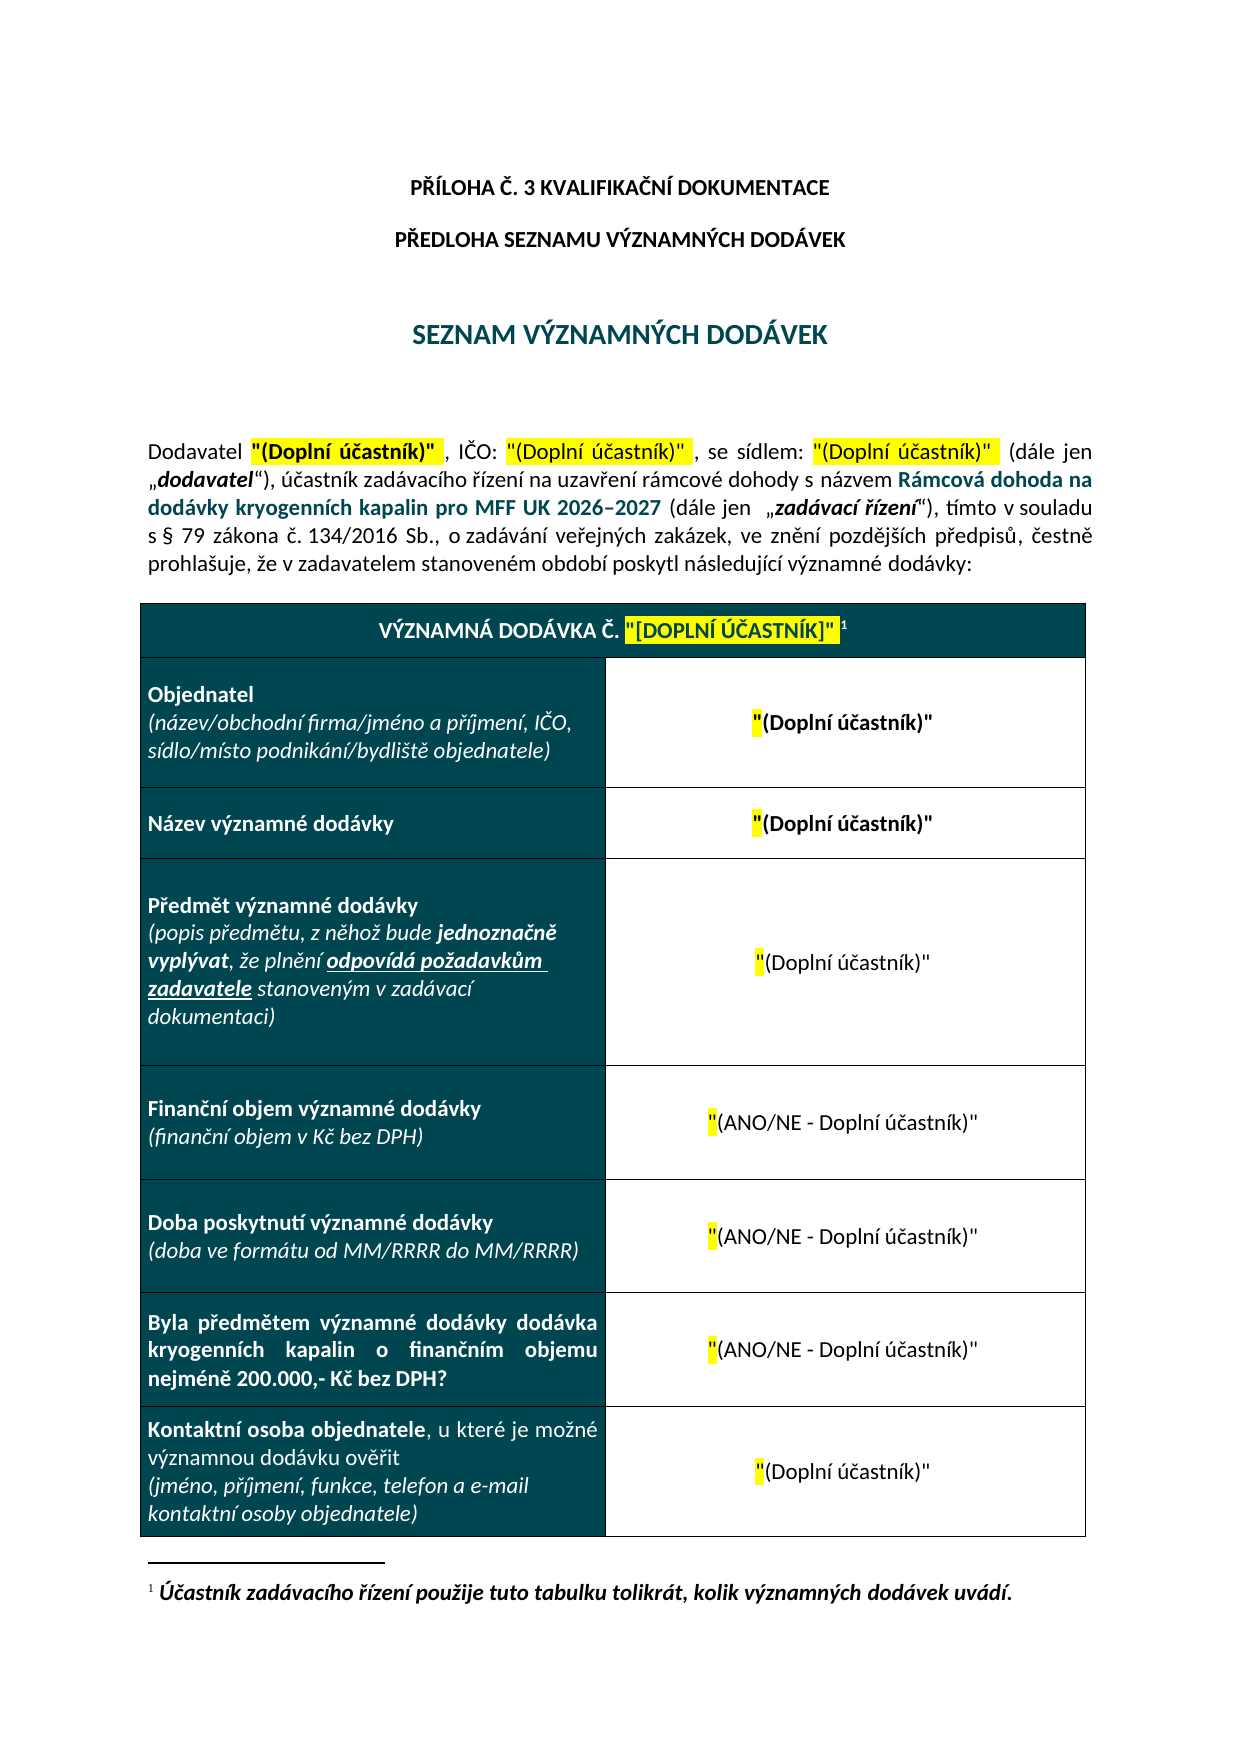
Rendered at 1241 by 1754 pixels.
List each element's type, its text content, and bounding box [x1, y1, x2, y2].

table_cell [606, 1180, 1085, 1292]
table_cell [606, 1066, 1085, 1179]
table_cell Název významné [141, 788, 605, 858]
table_cell [606, 1407, 1085, 1536]
table_cell Objednatel (název/obchodní firma/jméno a příjmení, IČO, sídlo/místo podnikání/bydliště objednatele) [141, 658, 605, 787]
table_cell Předmět významné (popis předmětu, z něhož bude jednoznačně vyplývat, že plnění odpovídá požadavkům zadavatele stanoveným v zadávací dokumentaci) [141, 859, 605, 1065]
table_cell Doba poskytnutí významné (doba ve formátu od MM/RRRR do MM/RRRR) [141, 1180, 605, 1292]
table_cell [606, 859, 1085, 1065]
text Předloha seznamu významných DODÁVEK [148, 226, 1093, 254]
table_cell [606, 788, 1085, 858]
table_cell Finanční objem významné (finanční objem v Kč bez DPH) [141, 1066, 605, 1179]
text Příloha č. 3 KVALIFIKAČNÍ DOKUMENTACE [148, 173, 1093, 201]
table_cell [606, 1293, 1085, 1406]
text seznam významných DODÁVEK [148, 316, 1093, 352]
table_cell Kontaktní osoba objednatele, u které je možné významnou ověřit (jméno, příjmení, funkce, telefon a e-mail kontaktní osoby objednatele) [141, 1407, 605, 1536]
table_header Významná č. [141, 604, 1085, 657]
table_cell Byla předmětem významné dodávky dodávka kryogenních kapalin o finančním objemu nejméně 200.000,- Kč bez DPH? [141, 1293, 605, 1406]
text Dodavatel , IČO: , se sídlem: (dále jen „dodavatel“), účastník zadávacího řízení na uzavření rámcové dohody s názvem Rámcová dohoda na dodávky kryogenních kapalin pro MFF UK 2026–2027 (dále jen „zadávací řízení“), tímto v souladu s § 79 zákona č. 134/2016 Sb., o zadávání veřejných zakázek, ve znění pozdějších předpisů, čestně prohlašuje, že v zadavatelem stanoveném období poskytl následující významné : [148, 437, 1093, 577]
table_cell [606, 658, 1085, 787]
